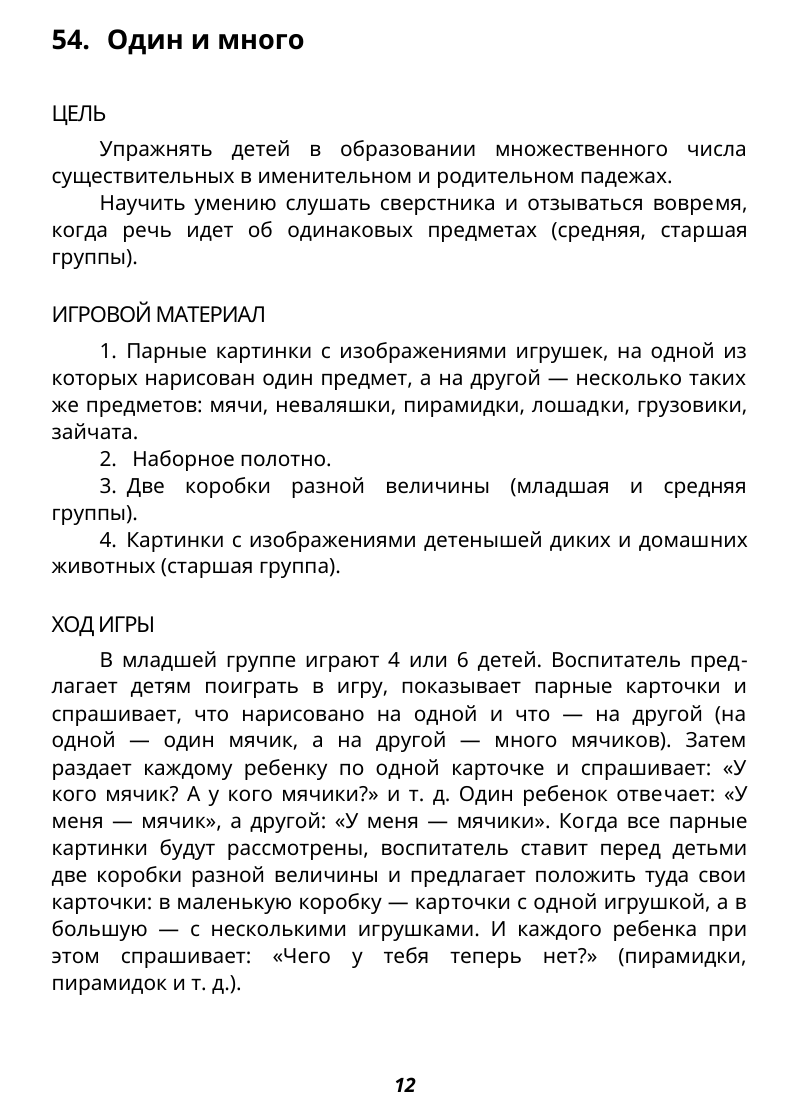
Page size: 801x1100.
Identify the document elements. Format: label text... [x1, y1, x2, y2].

text Упражнять детей в образовании множественного числа существительных в именительном и родительном падежах. [51, 135, 747, 189]
list Парные картинки с изображениями игрушек, на одной из которых нарисован один предмет, а на другой — несколько таких же предметов: мячи, неваляшки, пирамидки, лошадки, грузовики, зайчата. [51, 337, 747, 444]
text ИГРОВОЙ МАТЕРИАЛ [51, 305, 747, 327]
list Две коробки разной величины (младшая и средняя группы). [51, 471, 747, 525]
text ЦЕЛЬ [51, 104, 747, 126]
text ХОД ИГРЫ [51, 615, 747, 637]
list Картинки с изображениями детенышей диких и домашних животных (старшая группа). [51, 525, 747, 579]
list Наборное полотно. [51, 444, 747, 471]
text Научить умению слушать сверстника и отзываться вовремя, когда речь идет об одинаковых предметах (средняя, старшая группы). [51, 189, 747, 270]
text В младшей группе играют 4 или 6 детей. Воспитатель предлагает детям поиграть в игру, показывает парные карточки и спрашивает, что нарисовано на одной и что — на другой (на одной — один мячик, а на другой — много мячиков). Затем раздает каждому ребенку по одной карточке и спрашивает: «У кого мячик? А у кого мячики?» и т. д. Один ребенок отвечает: «У меня — мячик», а другой: «У меня — мячики». Когда все парные картинки будут рассмотрены, воспитатель ставит перед детьми две коробки разной величины и предлагает положить туда свои карточки: в маленькую коробку — карточки с одной игрушкой, а в большую — с несколькими игрушками. И каждого ребенка при этом спрашивает: «Чего у тебя теперь нет?» (пирамидки, пирамидок и т. д.). [51, 645, 747, 996]
list Один и много [51, 28, 747, 55]
